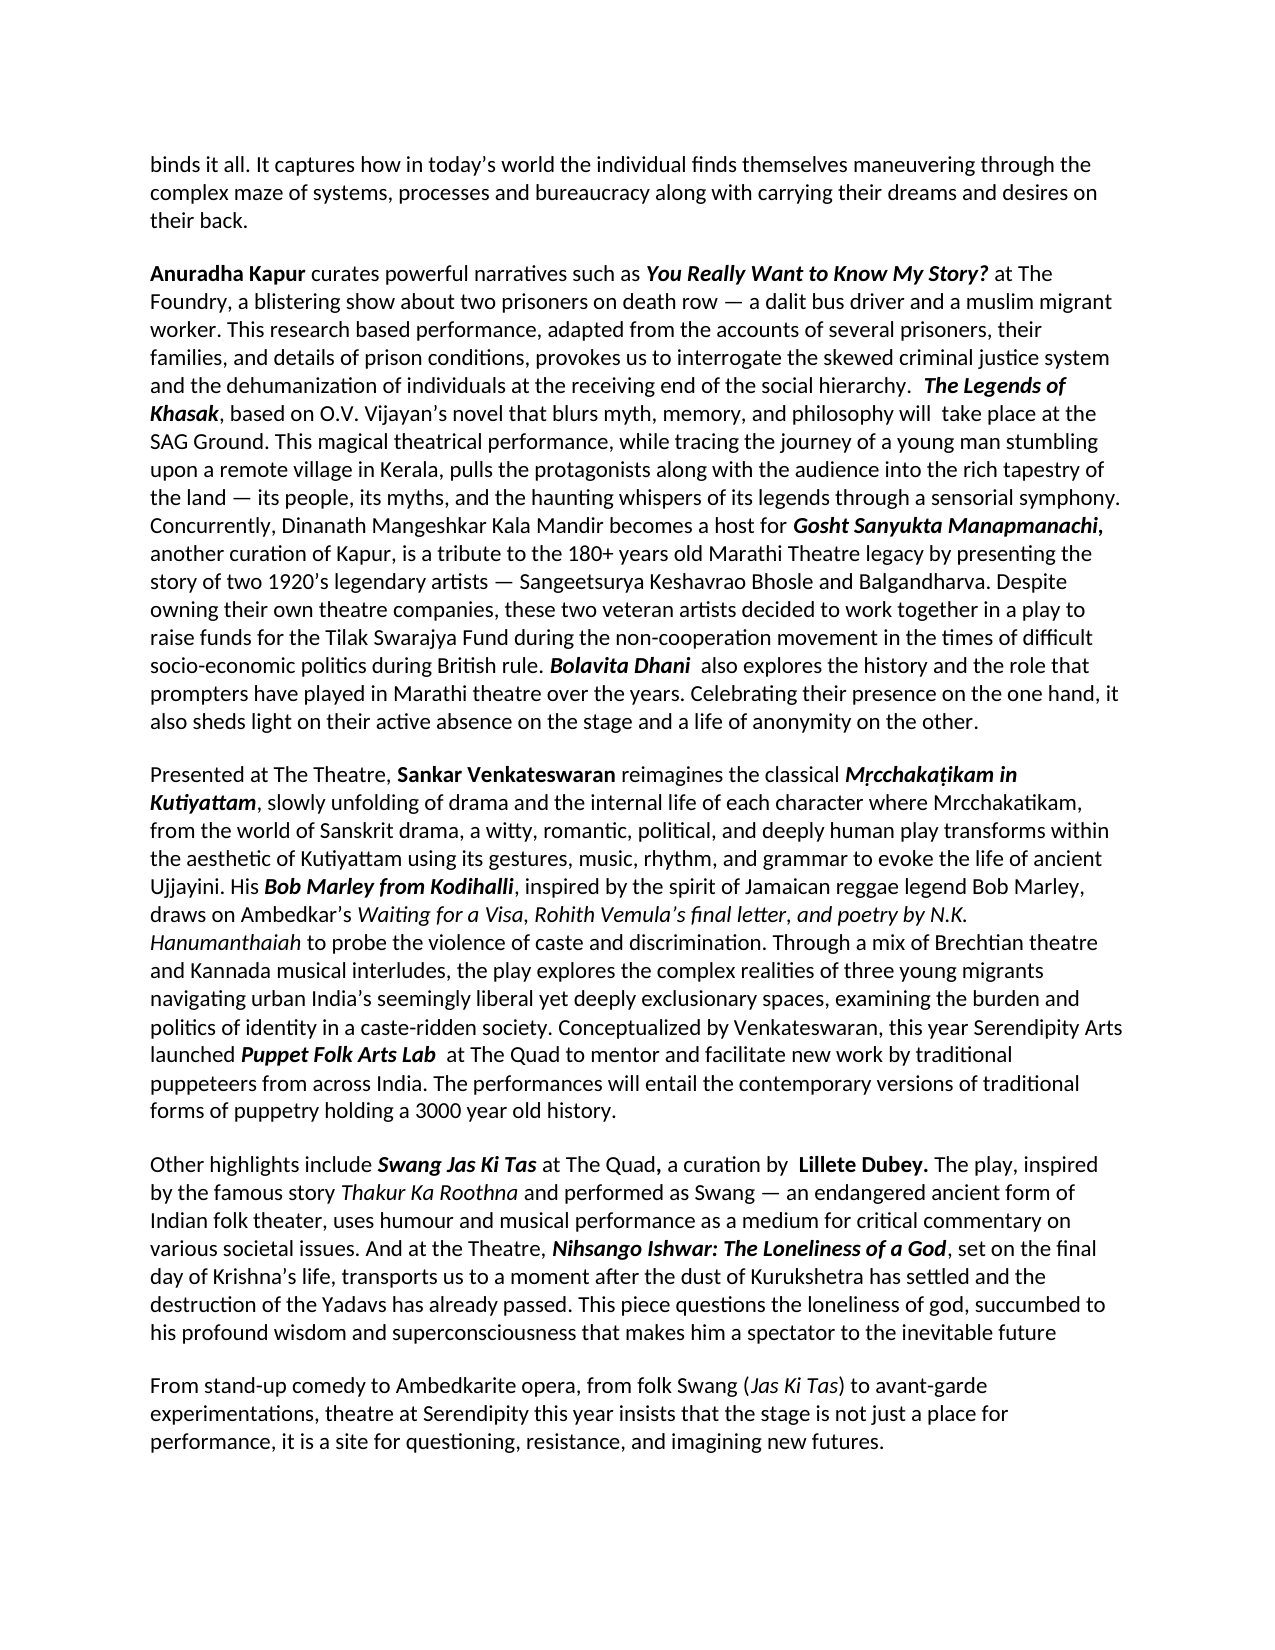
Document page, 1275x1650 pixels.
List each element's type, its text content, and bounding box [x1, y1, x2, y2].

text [150, 150, 1125, 234]
text Other highlights include Swang Jas Ki Tas at The Quad, a curation by Lillete Dubey. The play, inspired by the famous story Thakur Ka Roothna and performed as Swang — an endangered ancient form of Indian folk theater, uses humour and musical performance as a medium for critical commentary on various societal issues. And at the Theatre, Nihsango Ishwar: The Loneliness of a God, set on the final day of Krishna’s life, transports us to a moment after the dust of Kurukshetra has settled and the destruction of the Yadavs has already passed. This piece questions the loneliness of god, succumbed to his profound wisdom and superconsciousness that makes him a spectator to the inevitable future [150, 1150, 1125, 1346]
text From stand-up comedy to Ambedkarite opera, from folk Swang (Jas Ki Tas) to avant-garde experimentations, theatre at Serendipity this year insists that the stage is not just a place for performance, it is a site for questioning, resistance, and imagining new futures. [150, 1371, 1125, 1455]
text Presented at The Theatre, Sankar Venkateswaran reimagines the classical Mṛcchakaṭikam in Kutiyattam, slowly unfolding of drama and the internal life of each character where Mrcchakatikam, from the world of Sanskrit drama, a witty, romantic, political, and deeply human play transforms within the aesthetic of Kutiyattam using its gestures, music, rhythm, and grammar to evoke the life of ancient Ujjayini. His Bob Marley from Kodihalli, inspired by the spirit of Jamaican reggae legend Bob Marley, draws on Ambedkar’s Waiting for a Visa, Rohith Vemula’s final letter, and poetry by N.K. Hanumanthaiah to probe the violence of caste and discrimination. Through a mix of Brechtian theatre and Kannada musical interludes, the play explores the complex realities of three young migrants navigating urban India’s seemingly liberal yet deeply exclusionary spaces, examining the burden and politics of identity in a caste-ridden society. Conceptualized by Venkateswaran, this year Serendipity Arts launched Puppet Folk Arts Lab at The Quad to mentor and facilitate new work by traditional puppeteers from across India. The performances will entail the contemporary versions of traditional forms of puppetry holding a 3000 year old history. [150, 760, 1125, 1125]
text Anuradha Kapur curates powerful narratives such as You Really Want to Know My Story? at The Foundry, a blistering show about two prisoners on death row — a dalit bus driver and a muslim migrant worker. This research based performance, adapted from the accounts of several prisoners, their families, and details of prison conditions, provokes us to interrogate the skewed criminal justice system and the dehumanization of individuals at the receiving end of the social hierarchy. The Legends of Khasak, based on O.V. Vijayan’s novel that blurs myth, memory, and philosophy will take place at the SAG Ground. This magical theatrical performance, while tracing the journey of a young man stumbling upon a remote village in Kerala, pulls the protagonists along with the audience into the rich tapestry of the land — its people, its myths, and the haunting whispers of its legends through a sensorial symphony. Concurrently, Dinanath Mangeshkar Kala Mandir becomes a host for Gosht Sanyukta Manapmanachi, another curation of Kapur, is a tribute to the 180+ years old Marathi Theatre legacy by presenting the story of two 1920’s legendary artists — Sangeetsurya Keshavrao Bhosle and Balgandharva. Despite owning their own theatre companies, these two veteran artists decided to work together in a play to raise funds for the Tilak Swarajya Fund during the non-cooperation movement in the times of difficult socio-economic politics during British rule. Bolavita Dhani also explores the history and the role that prompters have played in Marathi theatre over the years. Celebrating their presence on the one hand, it also sheds light on their active absence on the stage and a life of anonymity on the other. [150, 259, 1125, 735]
